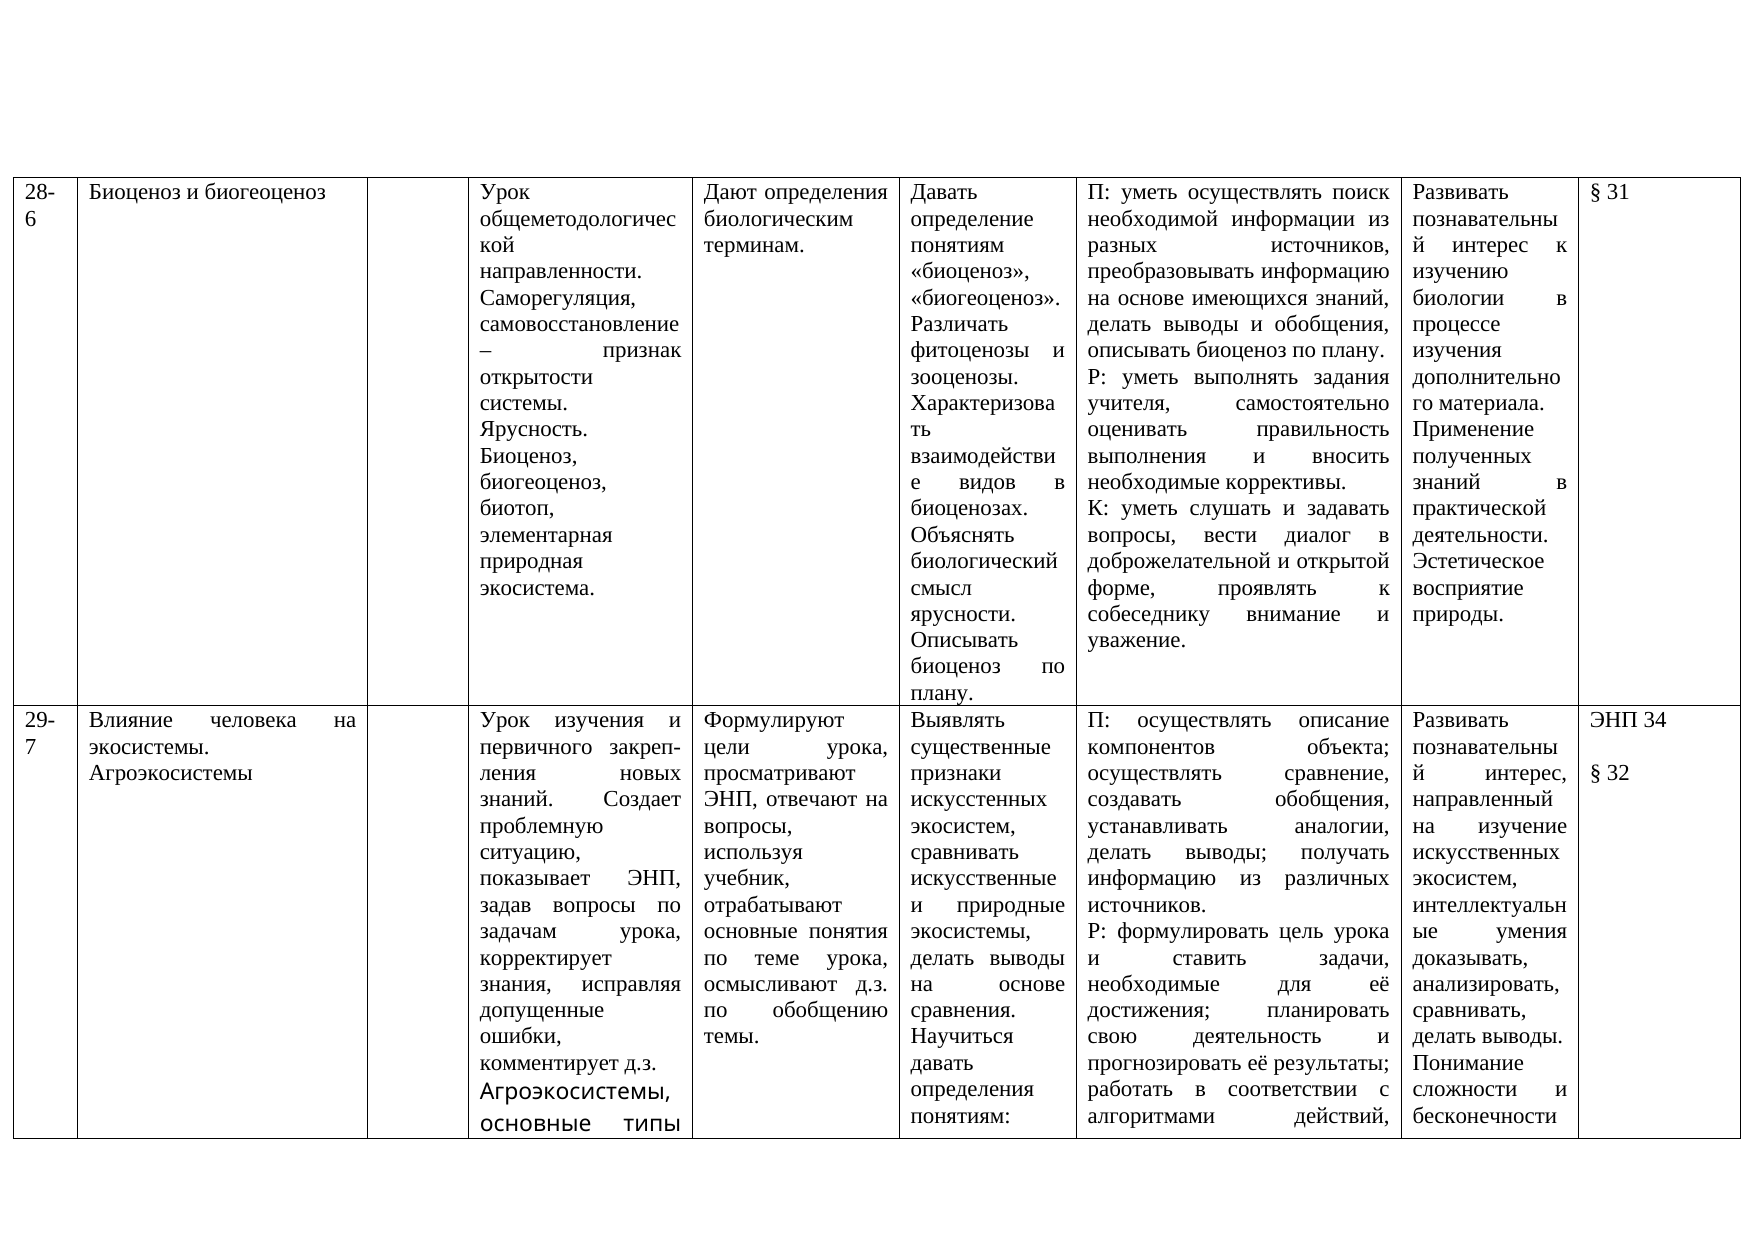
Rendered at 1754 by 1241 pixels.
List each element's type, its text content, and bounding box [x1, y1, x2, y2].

table_cell 28-6 [14, 178, 77, 705]
table_cell Биоценоз и биогеоценоз [78, 178, 367, 705]
table_cell ЭНП 34 § 32 [1579, 706, 1740, 1138]
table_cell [469, 706, 692, 1138]
table_cell Дают определения биологическим терминам. [693, 178, 899, 705]
table_cell Урок общеметодологической направленности. Саморегуляция, самовосстановление – признак открытости системы. Ярусность. Биоценоз, биогеоценоз, биотоп, элементарная природная экосистема. [469, 178, 692, 705]
table_cell [368, 706, 468, 1138]
table_cell Развивать познавательный интерес к изучению биологии в процессе изучения дополнительного материала. Применение полученных знаний в практической деятельности. Эстетическое восприятие природы. [1402, 178, 1578, 705]
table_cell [693, 706, 899, 1138]
table_cell П: уметь осуществлять поиск необходимой информации из разных источников, преобразовывать информацию на основе имеющихся знаний, делать выводы и обобщения, описывать биоценоз по плану. Р: уметь выполнять задания учителя, самостоятельно оценивать правильность выполнения и вносить необходимые коррективы. К: уметь слушать и задавать вопросы, вести диалог в доброжелательной и открытой форме, проявлять к собеседнику внимание и уважение. [1077, 178, 1401, 705]
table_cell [1402, 706, 1578, 1138]
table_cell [78, 706, 367, 1138]
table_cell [1077, 706, 1401, 1138]
table_cell [368, 178, 468, 705]
table_cell 29-7 [14, 706, 77, 1138]
table_cell Давать определение понятиям «биоценоз», «биогеоценоз». Различать фитоценозы и зооценозы. Характеризовать взаимодействие видов в биоценозах. Объяснять биологический смысл ярусности. Описывать биоценоз по плану. [900, 178, 1076, 705]
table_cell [900, 706, 1076, 1138]
table_cell § 31 [1579, 178, 1740, 705]
